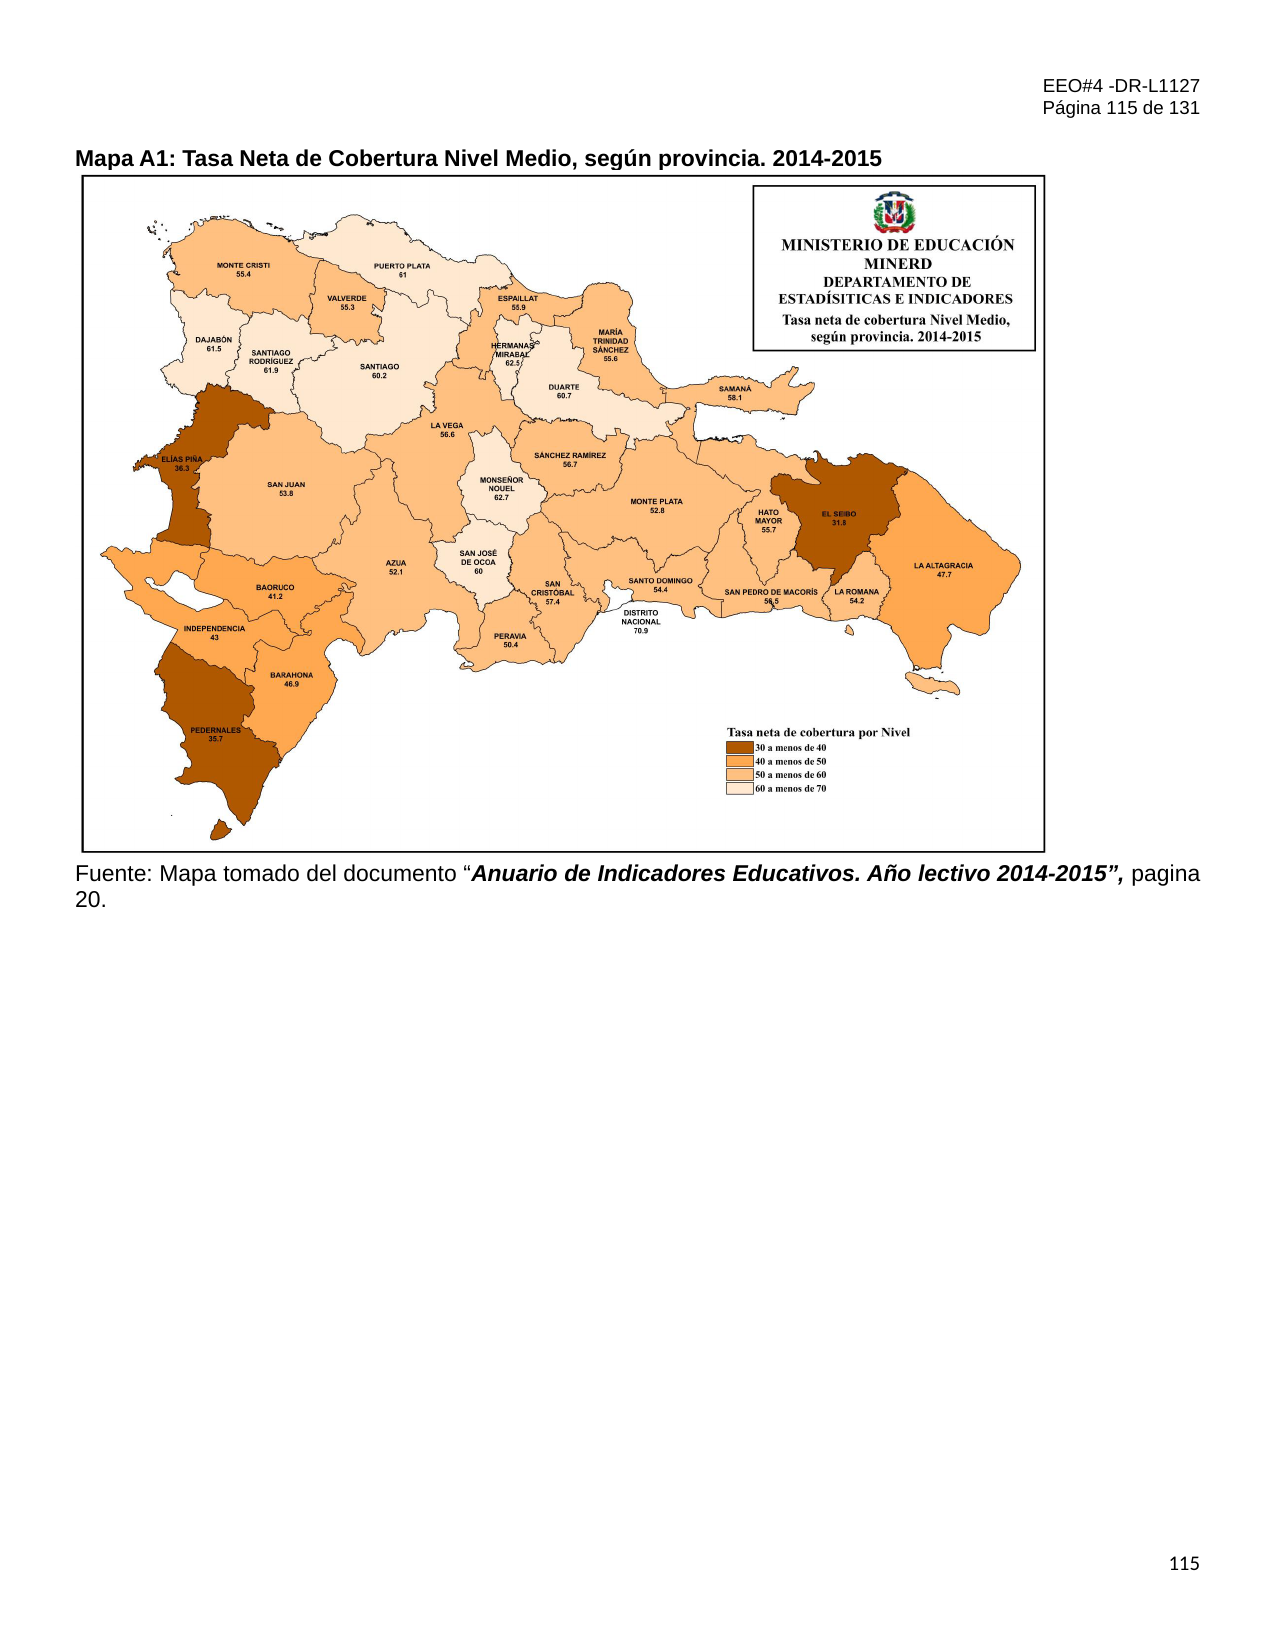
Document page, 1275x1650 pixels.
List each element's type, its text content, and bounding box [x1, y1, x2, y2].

text Mapa A1: Tasa Neta de Cobertura Nivel Medio, según provincia. 2014-2015 [75, 144, 1200, 171]
text Fuente: Mapa tomado del documento “Anuario de Indicadores Educativos. Año lectivo 2014-2015”, pagina 20. [75, 860, 1200, 913]
